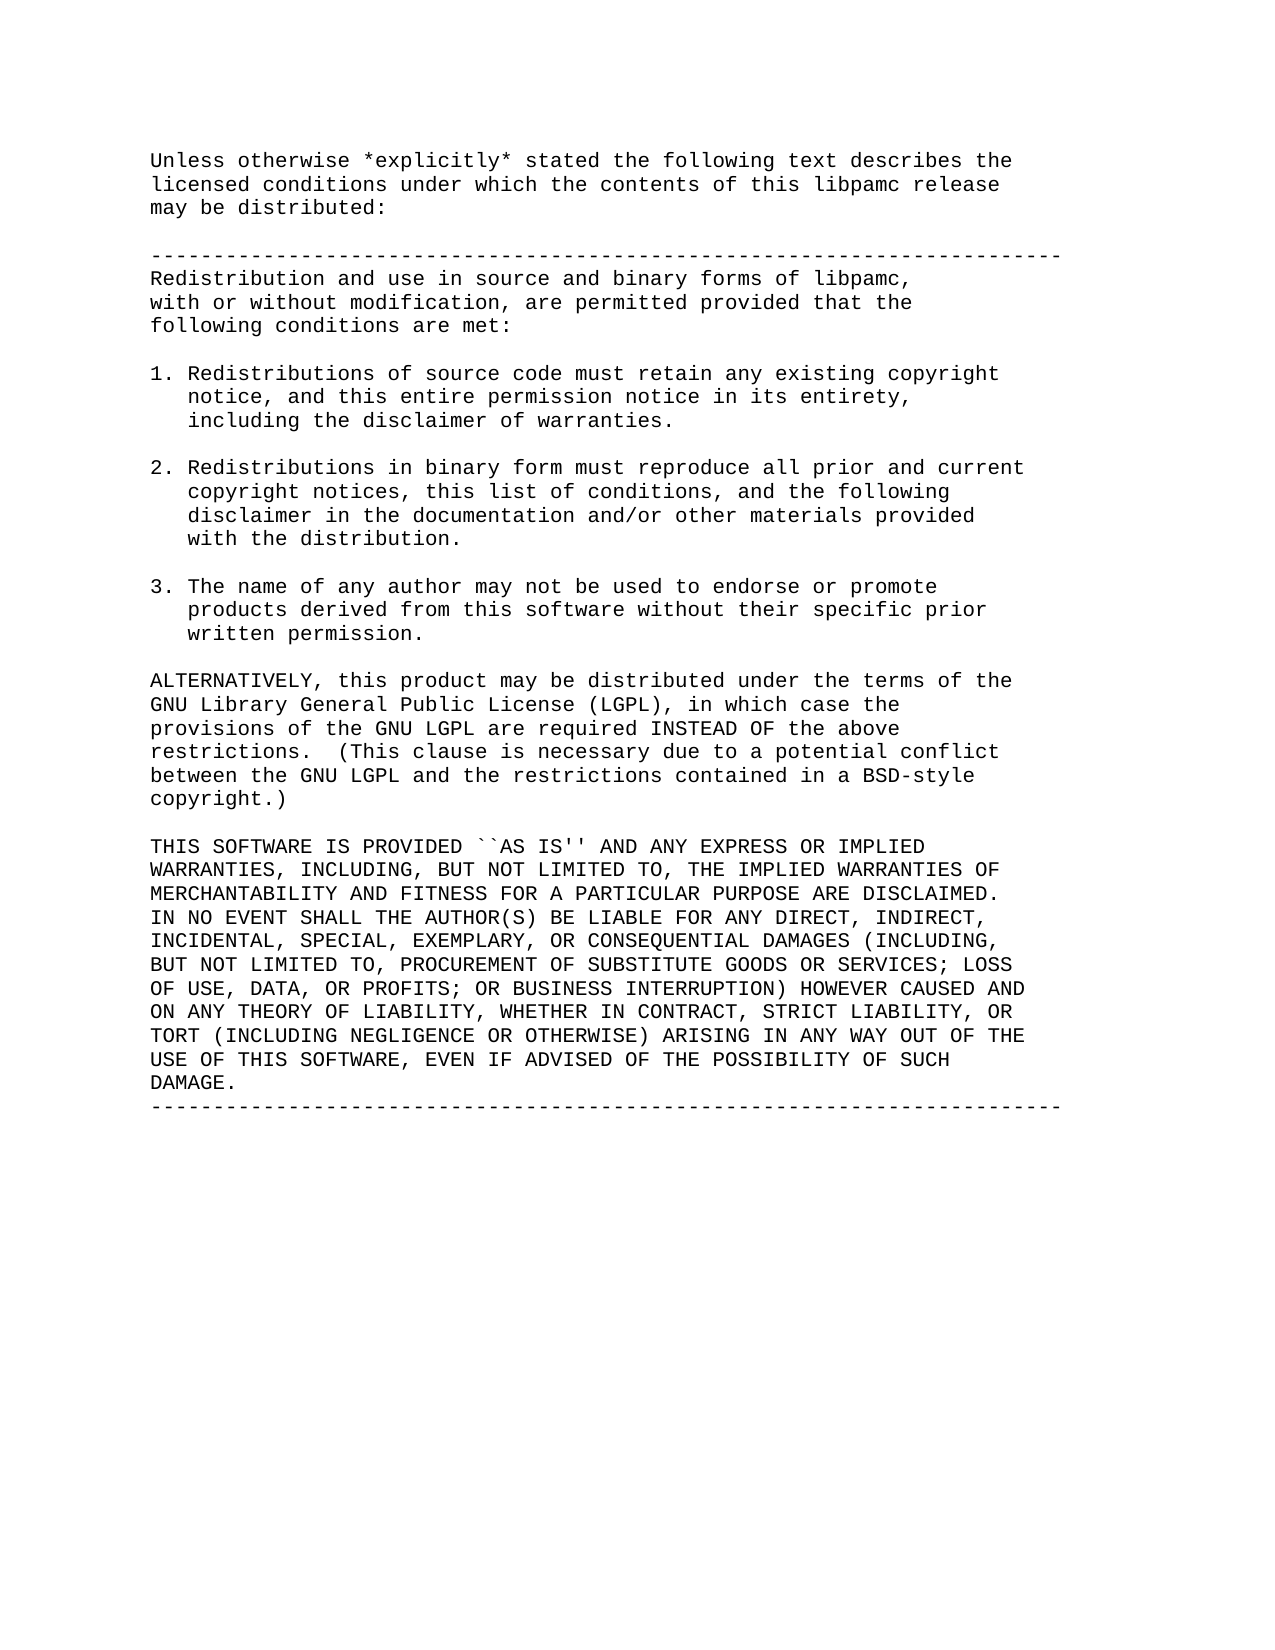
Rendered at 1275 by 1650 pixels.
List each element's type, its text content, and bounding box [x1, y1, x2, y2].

text DAMAGE. [150, 1072, 1125, 1096]
text with or without modification, are permitted provided that the [150, 292, 1125, 316]
text following conditions are met: [150, 316, 1125, 339]
text notice, and this entire permission notice in its entirety, [150, 386, 1125, 410]
text OF USE, DATA, OR PROFITS; OR BUSINESS INTERRUPTION) HOWEVER CAUSED AND [150, 978, 1125, 1001]
text ON ANY THEORY OF LIABILITY, WHETHER IN CONTRACT, STRICT LIABILITY, OR [150, 1001, 1125, 1025]
text ------------------------------------------------------------------------- [150, 244, 1125, 268]
text ALTERNATIVELY, this product may be distributed under the terms of the [150, 670, 1125, 694]
text restrictions. (This clause is necessary due to a potential conflict [150, 741, 1125, 765]
text copyright notices, this list of conditions, and the following [150, 481, 1125, 505]
text licensed conditions under which the contents of this libpamc release [150, 174, 1125, 197]
text copyright.) [150, 788, 1125, 812]
text Unless otherwise *explicitly* stated the following text describes the [150, 150, 1125, 174]
text USE OF THIS SOFTWARE, EVEN IF ADVISED OF THE POSSIBILITY OF SUCH [150, 1048, 1125, 1072]
text INCIDENTAL, SPECIAL, EXEMPLARY, OR CONSEQUENTIAL DAMAGES (INCLUDING, [150, 930, 1125, 954]
text with the distribution. [150, 528, 1125, 552]
text 1. Redistributions of source code must retain any existing copyright [150, 363, 1125, 386]
text BUT NOT LIMITED TO, PROCUREMENT OF SUBSTITUTE GOODS OR SERVICES; LOSS [150, 954, 1125, 978]
text may be distributed: [150, 197, 1125, 221]
text IN NO EVENT SHALL THE AUTHOR(S) BE LIABLE FOR ANY DIRECT, INDIRECT, [150, 907, 1125, 930]
text WARRANTIES, INCLUDING, BUT NOT LIMITED TO, THE IMPLIED WARRANTIES OF [150, 859, 1125, 883]
text provisions of the GNU LGPL are required INSTEAD OF the above [150, 717, 1125, 741]
text between the GNU LGPL and the restrictions contained in a BSD-style [150, 765, 1125, 788]
text TORT (INCLUDING NEGLIGENCE OR OTHERWISE) ARISING IN ANY WAY OUT OF THE [150, 1025, 1125, 1048]
text disclaimer in the documentation and/or other materials provided [150, 505, 1125, 528]
text 3. The name of any author may not be used to endorse or promote [150, 576, 1125, 599]
text GNU Library General Public License (LGPL), in which case the [150, 694, 1125, 717]
text including the disclaimer of warranties. [150, 410, 1125, 434]
text MERCHANTABILITY AND FITNESS FOR A PARTICULAR PURPOSE ARE DISCLAIMED. [150, 883, 1125, 907]
text products derived from this software without their specific prior [150, 599, 1125, 623]
text ------------------------------------------------------------------------- [150, 1096, 1125, 1119]
text THIS SOFTWARE IS PROVIDED ``AS IS'' AND ANY EXPRESS OR IMPLIED [150, 836, 1125, 859]
text written permission. [150, 623, 1125, 647]
text Redistribution and use in source and binary forms of libpamc, [150, 268, 1125, 292]
text 2. Redistributions in binary form must reproduce all prior and current [150, 457, 1125, 481]
